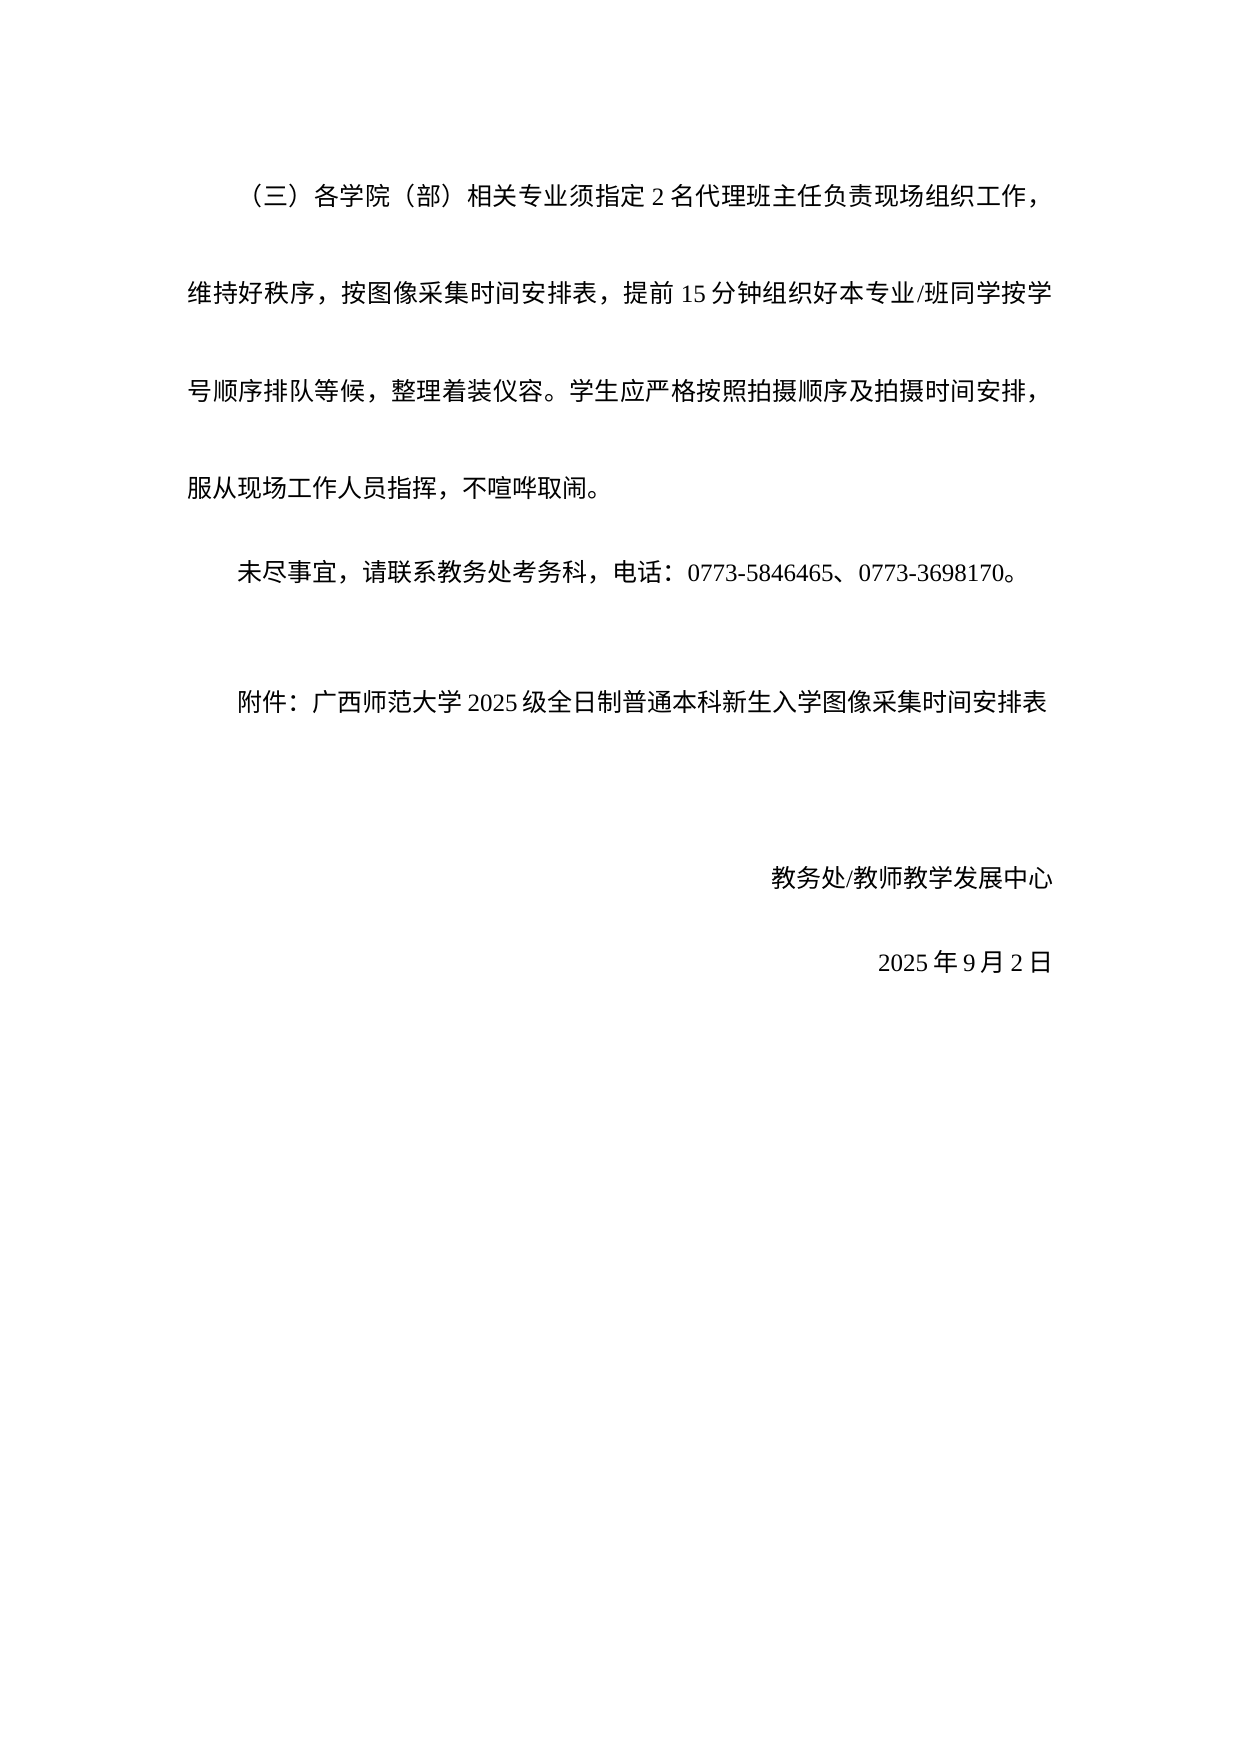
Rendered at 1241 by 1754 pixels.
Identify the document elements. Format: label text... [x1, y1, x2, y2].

text 教务处/教师教学发展中心 [187, 844, 1053, 909]
text 2025年9月2日 [187, 928, 1053, 993]
text （三）各学院（部）相关专业须指定2名代理班主任负责现场组织工作，维持好秩序，按图像采集时间安排表，提前15分钟组织好本专业/班同学按学号顺序排队等候，整理着装仪容。学生应严格按照拍摄顺序及拍摄时间安排，服从现场工作人员指挥，不喧哗取闹。 [187, 162, 1053, 519]
text 附件：广西师范大学2025级全日制普通本科新生入学图像采集时间安排表 [187, 668, 1053, 733]
text 未尽事宜，请联系教务处考务科，电话：0773-5846465、0773-3698170。 [187, 538, 1053, 603]
